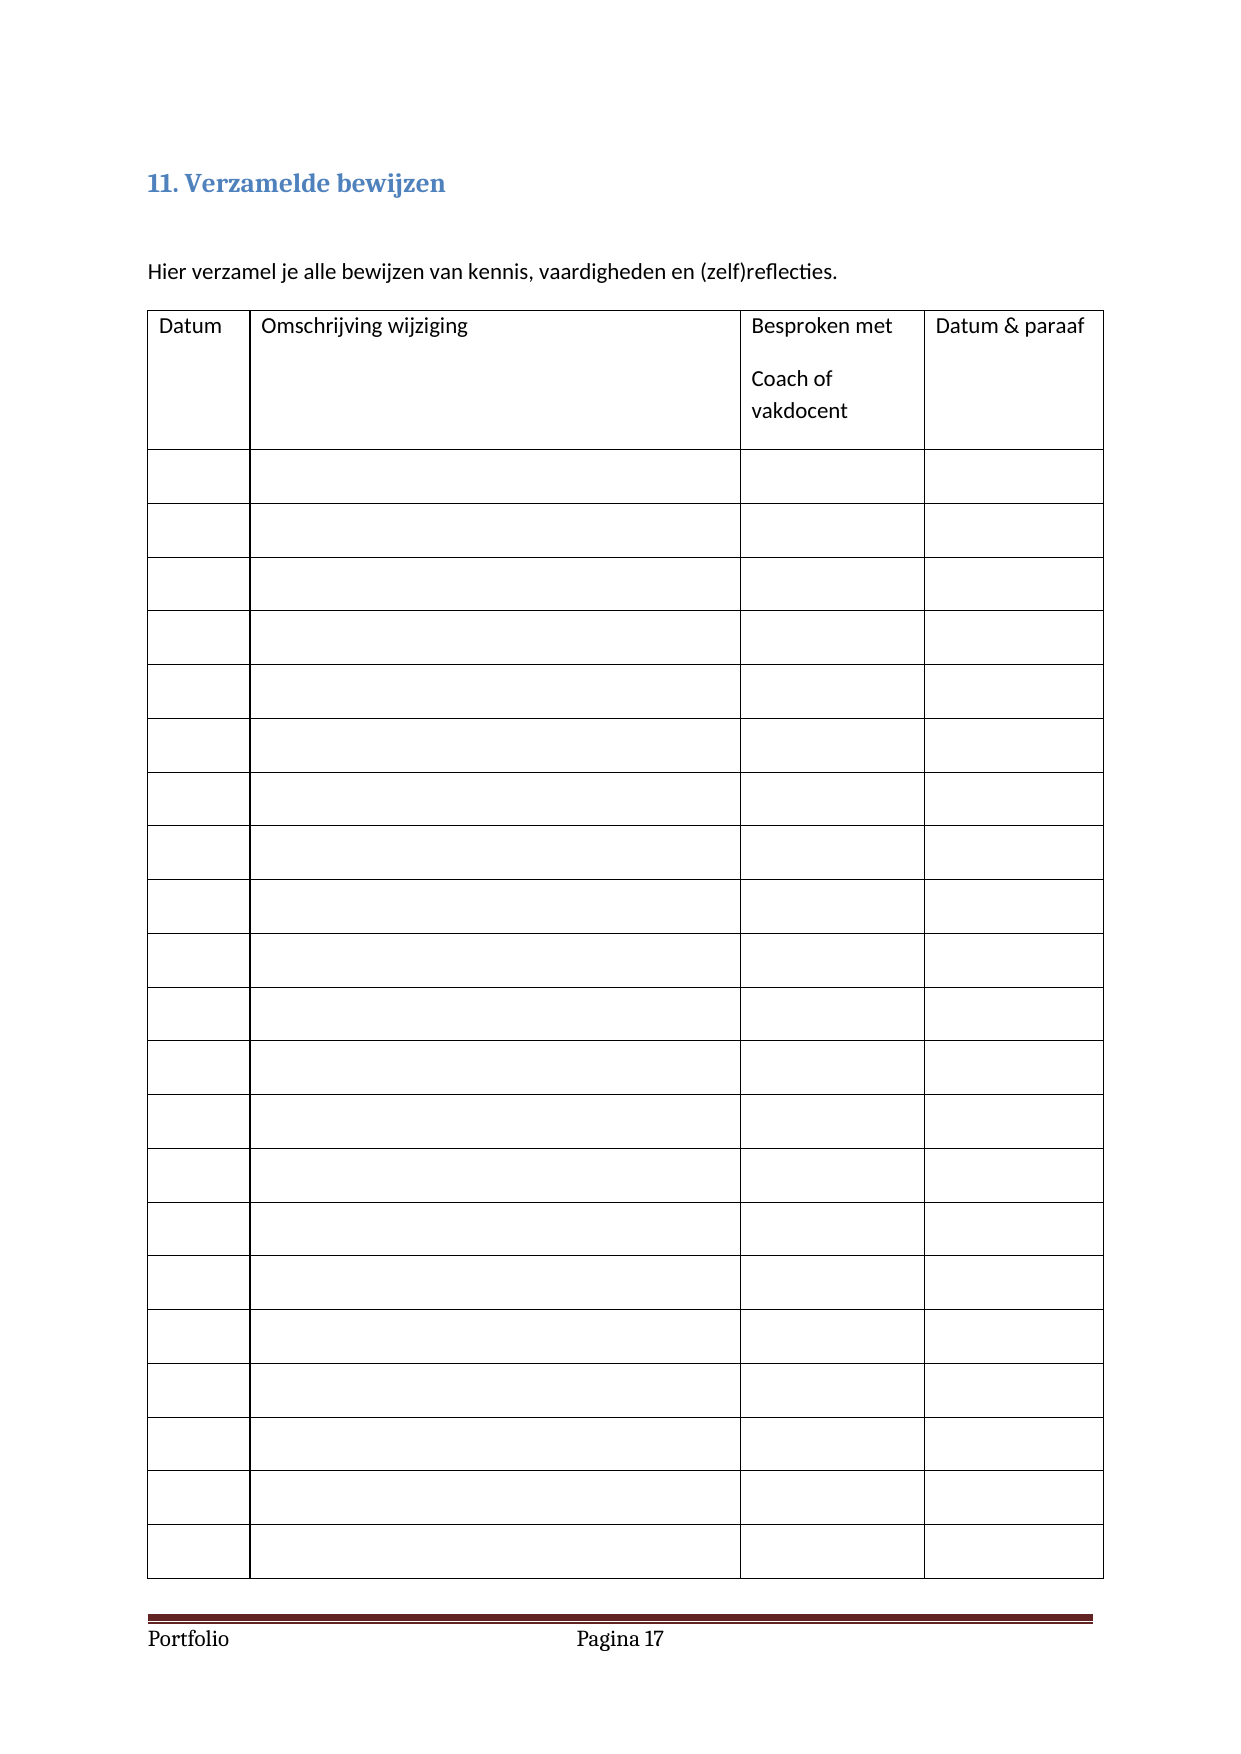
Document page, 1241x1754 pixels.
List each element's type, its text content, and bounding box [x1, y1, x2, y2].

table_cell [925, 826, 1103, 879]
table_cell [148, 773, 249, 825]
table_header Besproken met Coach of vakdocent [741, 311, 924, 449]
table_header Omschrijving wijziging [251, 311, 740, 449]
table_cell [741, 558, 924, 610]
table_cell [251, 880, 740, 933]
table_cell [251, 504, 740, 557]
table_cell [148, 1310, 249, 1363]
table_cell [251, 1095, 740, 1148]
table_cell [148, 1041, 249, 1094]
table_cell [251, 719, 740, 772]
table_cell [741, 665, 924, 718]
table_cell [741, 1525, 924, 1578]
table_cell [741, 450, 924, 503]
table_cell [925, 1418, 1103, 1470]
table_cell [925, 988, 1103, 1040]
table_cell [148, 1364, 249, 1417]
table_cell [925, 934, 1103, 987]
table_cell [741, 1095, 924, 1148]
table_cell [251, 773, 740, 825]
table_cell [148, 988, 249, 1040]
table_cell [741, 1471, 924, 1524]
table_cell [148, 880, 249, 933]
table_cell [251, 1041, 740, 1094]
table_cell [741, 1310, 924, 1363]
table_cell [925, 773, 1103, 825]
table_cell [925, 504, 1103, 557]
table_cell [741, 611, 924, 664]
table_cell [148, 934, 249, 987]
table_cell [925, 1256, 1103, 1309]
table_cell [148, 1256, 249, 1309]
table_cell [925, 1471, 1103, 1524]
table_cell [251, 1310, 740, 1363]
table_cell [251, 1203, 740, 1255]
table_cell [148, 1418, 249, 1470]
table_cell [925, 1149, 1103, 1202]
table_cell [251, 611, 740, 664]
table_cell [251, 1418, 740, 1470]
table_cell [925, 558, 1103, 610]
table_cell [251, 1471, 740, 1524]
table_cell [148, 450, 249, 503]
table_cell [148, 1471, 249, 1524]
table_cell [251, 665, 740, 718]
table_cell [741, 1149, 924, 1202]
table_cell [148, 1525, 249, 1578]
text Hier verzamel je alle bewijzen van kennis, vaardigheden en (zelf)reflecties. [148, 257, 1093, 285]
table_cell [925, 719, 1103, 772]
table_cell [148, 1203, 249, 1255]
table_cell [148, 665, 249, 718]
subtitle 11. Verzamelde bewijzen [148, 168, 1093, 199]
table_cell [925, 880, 1103, 933]
table_cell [741, 826, 924, 879]
table_cell [741, 1041, 924, 1094]
table_cell [741, 773, 924, 825]
table_cell [251, 1364, 740, 1417]
table_cell [741, 719, 924, 772]
table_cell [148, 1095, 249, 1148]
table_cell [925, 665, 1103, 718]
table_cell [741, 988, 924, 1040]
table_cell [741, 880, 924, 933]
table_cell [251, 1149, 740, 1202]
table_cell [148, 826, 249, 879]
table_header Datum [148, 311, 249, 449]
table_cell [741, 1418, 924, 1470]
table_cell [925, 1525, 1103, 1578]
table_cell [925, 450, 1103, 503]
table_cell [741, 934, 924, 987]
table_cell [925, 1095, 1103, 1148]
table_cell [251, 450, 740, 503]
table_cell [741, 1203, 924, 1255]
table_cell [741, 1364, 924, 1417]
table_cell [251, 1525, 740, 1578]
table_cell [251, 1256, 740, 1309]
table_cell [148, 504, 249, 557]
table_cell [925, 611, 1103, 664]
table_cell [925, 1310, 1103, 1363]
table_cell [148, 611, 249, 664]
table_cell [148, 719, 249, 772]
table_header Datum & paraaf [925, 311, 1103, 449]
table_cell [925, 1041, 1103, 1094]
table_cell [251, 934, 740, 987]
table_cell [741, 1256, 924, 1309]
table_cell [925, 1203, 1103, 1255]
table_cell [251, 826, 740, 879]
table_cell [251, 558, 740, 610]
table_cell [148, 558, 249, 610]
table_cell [251, 988, 740, 1040]
table_cell [741, 504, 924, 557]
table_cell [925, 1364, 1103, 1417]
table_cell [148, 1149, 249, 1202]
